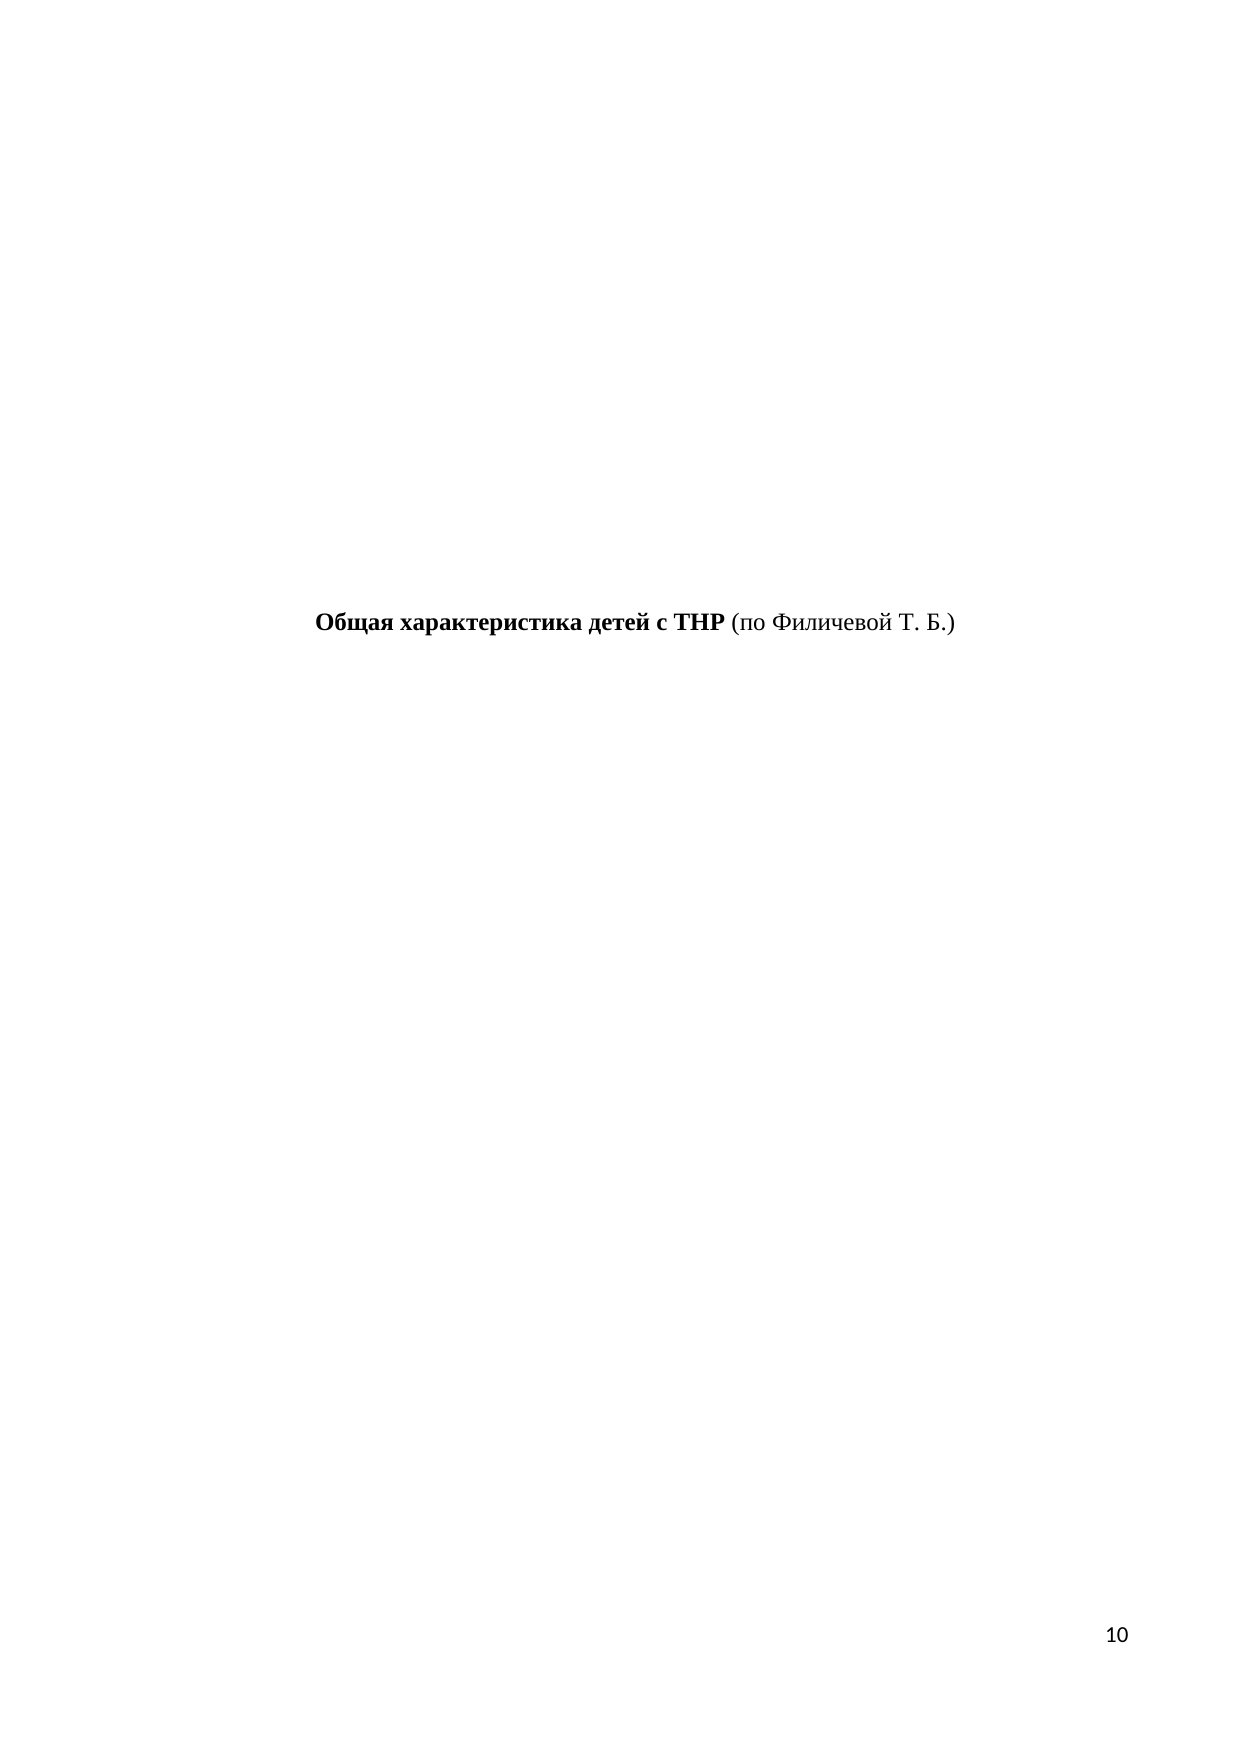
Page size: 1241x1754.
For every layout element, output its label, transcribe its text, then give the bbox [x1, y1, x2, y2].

text Общая характеристика детей с ТНР (по Филичевой Т. Б.) [118, 607, 1152, 636]
